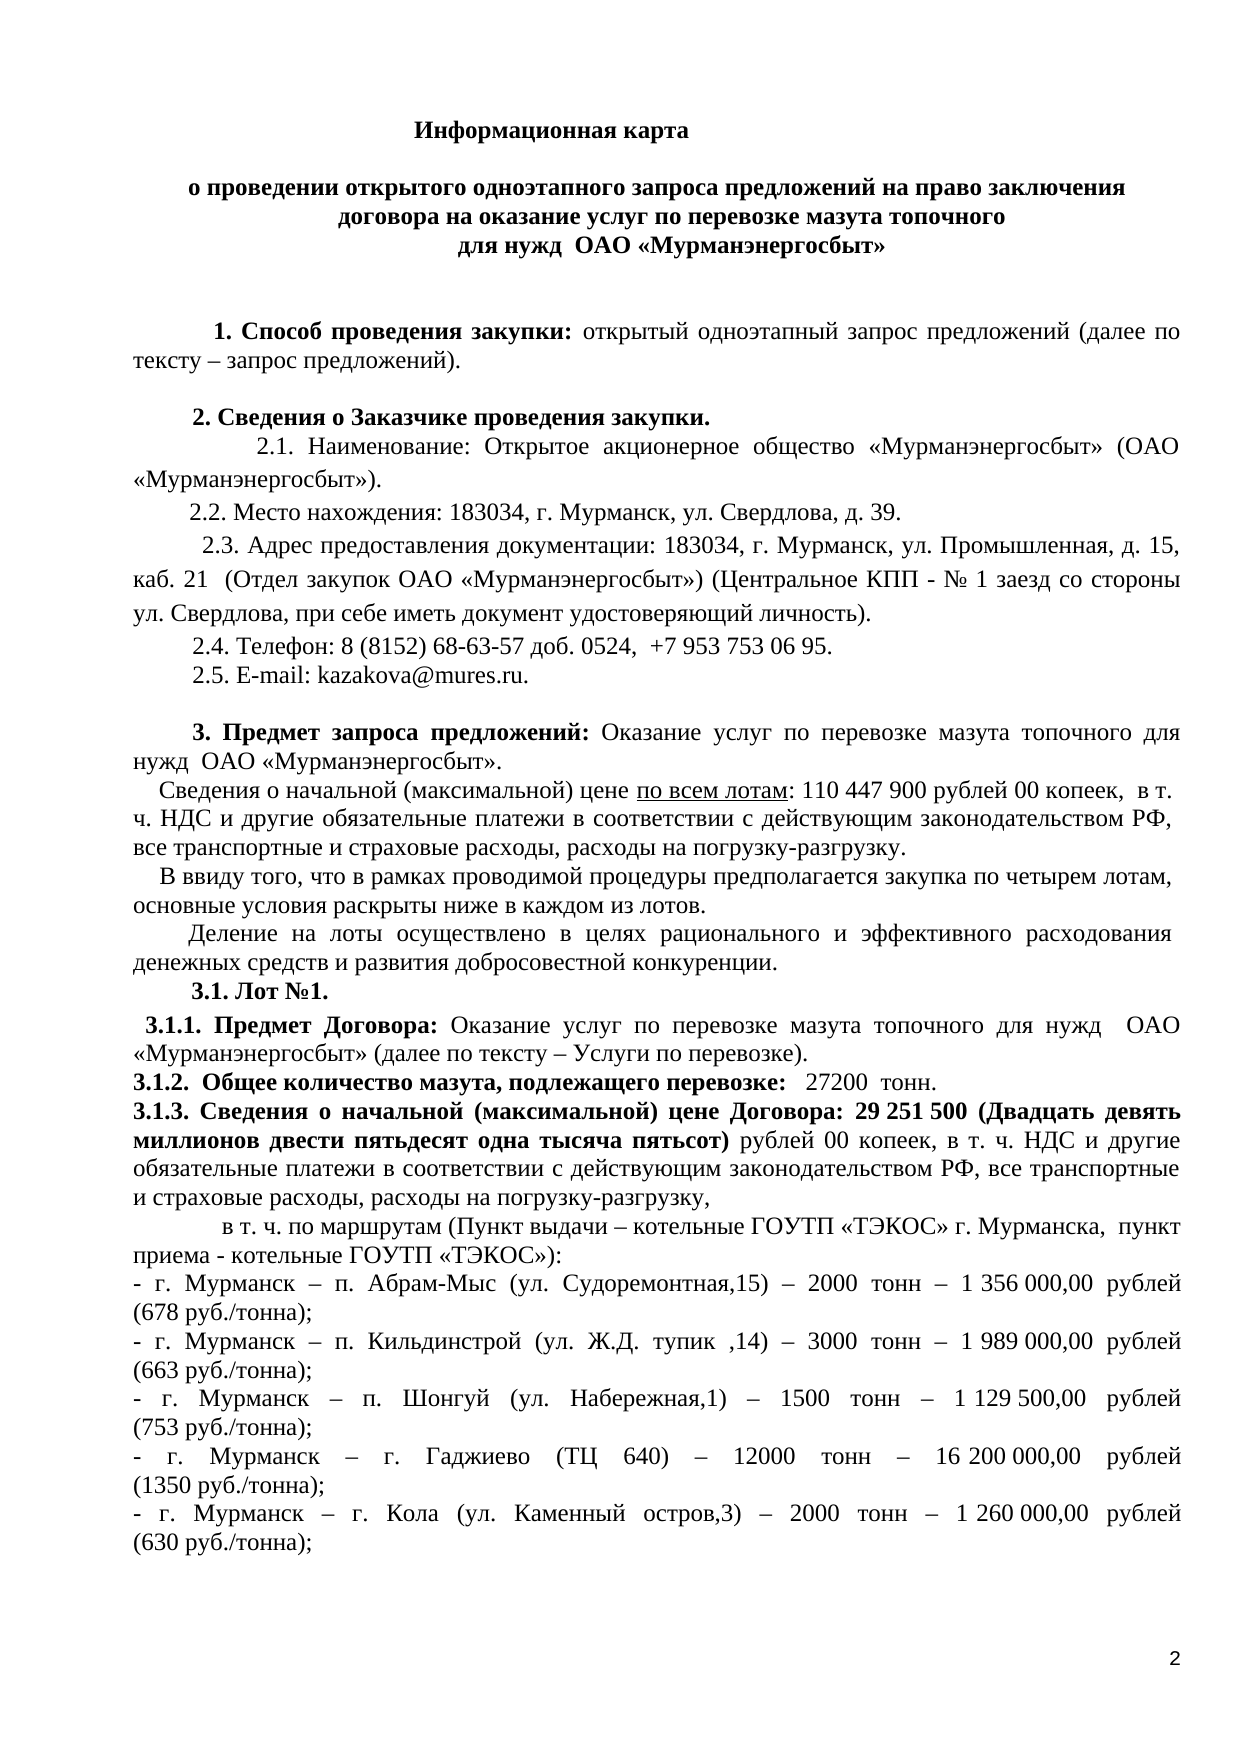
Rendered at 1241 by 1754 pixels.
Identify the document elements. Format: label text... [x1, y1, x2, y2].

text 1. Способ проведения закупки: открытый одноэтапный запрос предложений (далее по тексту – запрос предложений). [133, 316, 1181, 373]
text 2.5. Е-mail: kazakova@mures.ru. [133, 660, 1181, 688]
text Деление на лоты осуществлено в целях рационального и эффективного расходования денежных средств и развития добросовестной конкуренции. [133, 918, 1173, 976]
text договора на оказание услуг по перевозке мазута топочного [162, 201, 1181, 230]
text - г. Мурманск – г. Гаджиево (ТЦ 640) – 12000 тонн – 16 200 000,00 рублей (1350 руб./тонна); [133, 1441, 1181, 1498]
text - г. Мурманск – г. Кола (ул. Каменный остров,3) – 2000 тонн – 1 260 000,00 рублей (630 руб./тонна); [133, 1498, 1181, 1556]
text для нужд ОАО «Мурманэнергосбыт» [162, 230, 1181, 258]
text 3.1.2. Общее количество мазута, подлежащего перевозке: 27200 тонн. [133, 1067, 1181, 1096]
text 3. Предмет запроса предложений: Оказание услуг по перевозке мазута топочного для нужд ОАО «Мурманэнергосбыт». [133, 717, 1181, 775]
text 3.1.1. Предмет Договора: Оказание услуг по перевозке мазута топочного для нужд ОАО «Мурманэнергосбыт» (далее по тексту – Услуги по перевозке). [133, 1010, 1181, 1067]
text о проведении открытого одноэтапного запроса предложений на право заключения [133, 172, 1181, 201]
text 3.1. Лот №1. [133, 976, 1181, 1005]
text 3.1.3. Сведения о начальной (максимальной) цене Договора: 29 251 500 (Двадцать девять миллионов двести пятьдесят одна тысяча пятьсот) рублей 00 копеек, в т. ч. НДС и другие обязательные платежи в соответствии с действующим законодательством РФ, все транспортные и страховые расходы, расходы на погрузку-разгрузку, [133, 1096, 1181, 1211]
subtitle Информационная карта [251, 115, 852, 143]
text В ввиду того, что в рамках проводимой процедуры предполагается закупка по четырем лотам, основные условия раскрыты ниже в каждом из лотов. [133, 861, 1173, 918]
text в т. ч. по маршрутам (Пункт выдачи – котельные ГОУТП «ТЭКОС» г. Мурманска, пункт приема - котельные ГОУТП «ТЭКОС»): [133, 1211, 1181, 1268]
text - г. Мурманск – п. Абрам-Мыс (ул. Судоремонтная,15) – 2000 тонн – 1 356 000,00 рублей (678 руб./тонна); [133, 1268, 1181, 1326]
text 2.3. Адрес предоставления документации: 183034, г. Мурманск, ул. Промышленная, д. 15, каб. 21 (Отдел закупок ОАО «Мурманэнергосбыт») (Центральное КПП - № 1 заезд со стороны ул. Свердлова, при себе иметь документ удостоверяющий личность). [133, 530, 1181, 627]
text 2.2. Место нахождения: 183034, г. Мурманск, ул. Свердлова, д. 39. [133, 497, 1181, 526]
text Сведения о начальной (максимальной) цене по всем лотам: 110 447 900 рублей 00 копеек, в т. ч. НДС и другие обязательные платежи в соответствии с действующим законодательством РФ, все транспортные и страховые расходы, расходы на погрузку-разгрузку. [133, 775, 1173, 861]
text 2.1. Наименование: Открытое акционерное общество «Мурманэнергосбыт» (ОАО «Мурманэнергосбыт»). [133, 431, 1181, 493]
text - г. Мурманск – п. Шонгуй (ул. Набережная,1) – 1500 тонн – 1 129 500,00 рублей (753 руб./тонна); [133, 1383, 1181, 1441]
text - г. Мурманск – п. Кильдинстрой (ул. Ж.Д. тупик ,14) – 3000 тонн – 1 989 000,00 рублей (663 руб./тонна); [133, 1326, 1181, 1383]
text 2. Сведения о Заказчике проведения закупки. [133, 402, 1181, 431]
text 2.4. Телефон: 8 (8152) 68-63-57 доб. 0524, +7 953 753 06 95. [133, 631, 1181, 660]
